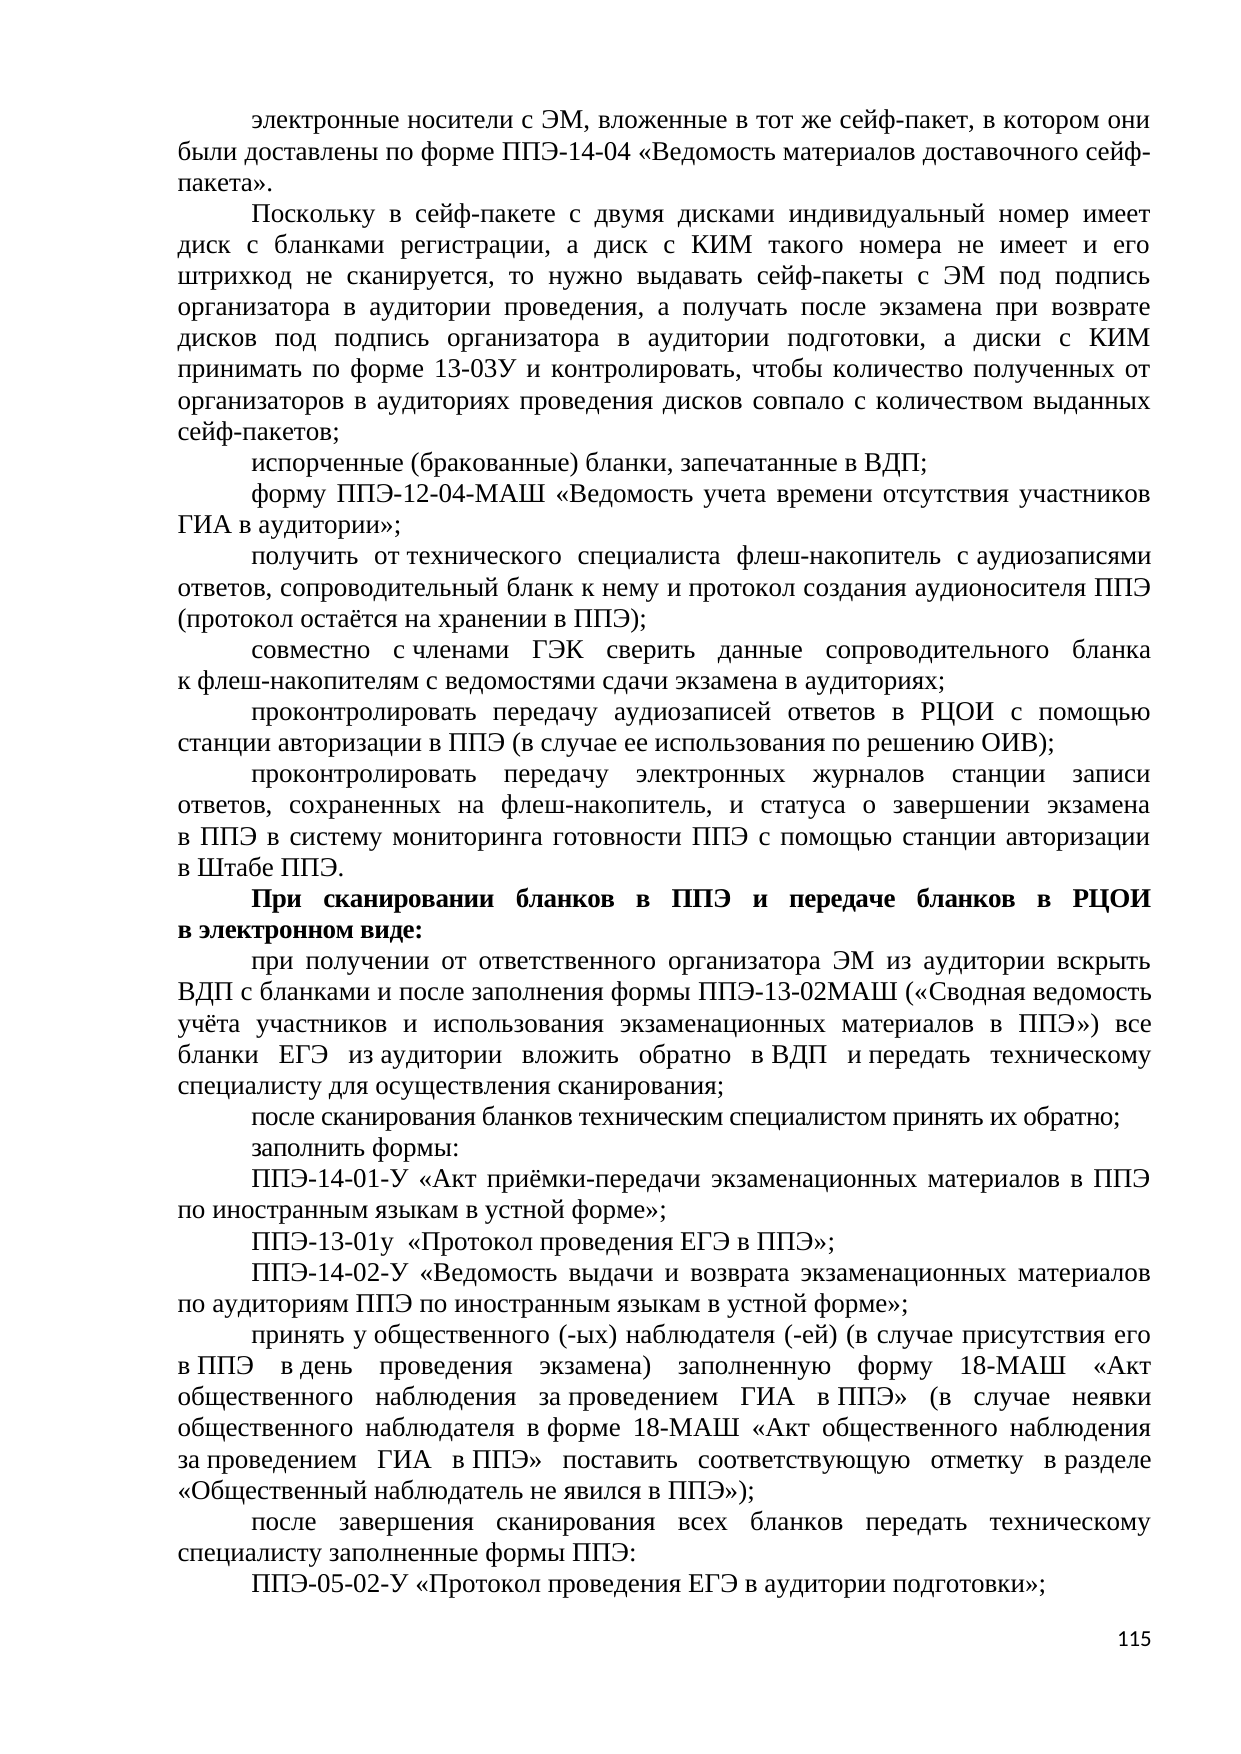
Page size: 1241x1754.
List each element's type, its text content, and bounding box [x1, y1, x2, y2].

text ППЭ-05-02-У «Протокол проведения ЕГЭ в аудитории подготовки»; [177, 1567, 1152, 1598]
text проконтролировать передачу аудиозаписей ответов в РЦОИ с помощью станции авторизации в ППЭ (в случае ее использования по решению ОИВ); [177, 695, 1152, 757]
text получить от технического специалиста флеш-накопитель с аудиозаписями ответов, сопроводительный бланк к нему и протокол создания аудионосителя ППЭ (протокол остаётся на хранении в ППЭ); [177, 539, 1152, 633]
text ППЭ-14-01-У «Акт приёмки-передачи экзаменационных материалов в ППЭ по иностранным языкам в устной форме»; [177, 1162, 1152, 1225]
text ППЭ-14-02-У «Ведомость выдачи и возврата экзаменационных материалов по аудиториям ППЭ по иностранным языкам в устной форме»; [177, 1256, 1152, 1318]
text совместно с членами ГЭК сверить данные сопроводительного бланка к флеш-накопителям с ведомостями сдачи экзамена в аудиториях; [177, 633, 1152, 695]
text после завершения сканирования всех бланков передать техническому специалисту заполненные формы ППЭ: [177, 1505, 1152, 1567]
text проконтролировать передачу электронных журналов станции записи ответов, сохраненных на флеш-накопитель, и статуса о завершении экзамена в ППЭ в систему мониторинга готовности ППЭ с помощью станции авторизации в Штабе ППЭ. [177, 757, 1152, 882]
text Поскольку в сейф-пакете с двумя дисками индивидуальный номер имеет диск с бланками регистрации, а диск с КИМ такого номера не имеет и его штрихкод не сканируется, то нужно выдавать сейф-пакеты с ЭМ под подпись организатора в аудитории проведения, а получать после экзамена при возврате дисков под подпись организатора в аудитории подготовки, а диски с КИМ принимать по форме 13-03У и контролировать, чтобы количество полученных от организаторов в аудиториях проведения дисков совпало с количеством выданных сейф-пакетов; [177, 197, 1152, 446]
text при получении от ответственного организатора ЭМ из аудитории вскрыть ВДП с бланками и после заполнения формы ППЭ-13-02МАШ («Сводная ведомость учёта участников и использования экзаменационных материалов в ППЭ») все бланки ЕГЭ из аудитории вложить обратно в ВДП и передать техническому специалисту для осуществления сканирования; [177, 944, 1152, 1100]
text заполнить формы: [177, 1131, 1152, 1162]
text электронные носители с ЭМ, вложенные в тот же сейф-пакет, в котором они были доставлены по форме ППЭ-14-04 «Ведомость материалов доставочного сейф-пакета». [177, 103, 1152, 197]
text принять у общественного (-ых) наблюдателя (-ей) (в случае присутствия его в ППЭ в день проведения экзамена) заполненную форму 18-МАШ «Акт общественного наблюдения за проведением ГИА в ППЭ» (в случае неявки общественного наблюдателя в форме 18-МАШ «Акт общественного наблюдения за проведением ГИА в ППЭ» поставить соответствующую отметку в разделе «Общественный наблюдатель не явился в ППЭ»); [177, 1318, 1152, 1505]
text При сканировании бланков в ППЭ и передаче бланков в РЦОИ в электронном виде: [177, 882, 1152, 944]
text форму ППЭ-12-04-МАШ «Ведомость учета времени отсутствия участников ГИА в аудитории»; [177, 477, 1152, 539]
text испорченные (бракованные) бланки, запечатанные в ВДП; [177, 446, 1152, 477]
text ППЭ-13-01у «Протокол проведения ЕГЭ в ППЭ»; [177, 1225, 1152, 1256]
text после сканирования бланков техническим специалистом принять их обратно; [177, 1100, 1152, 1131]
